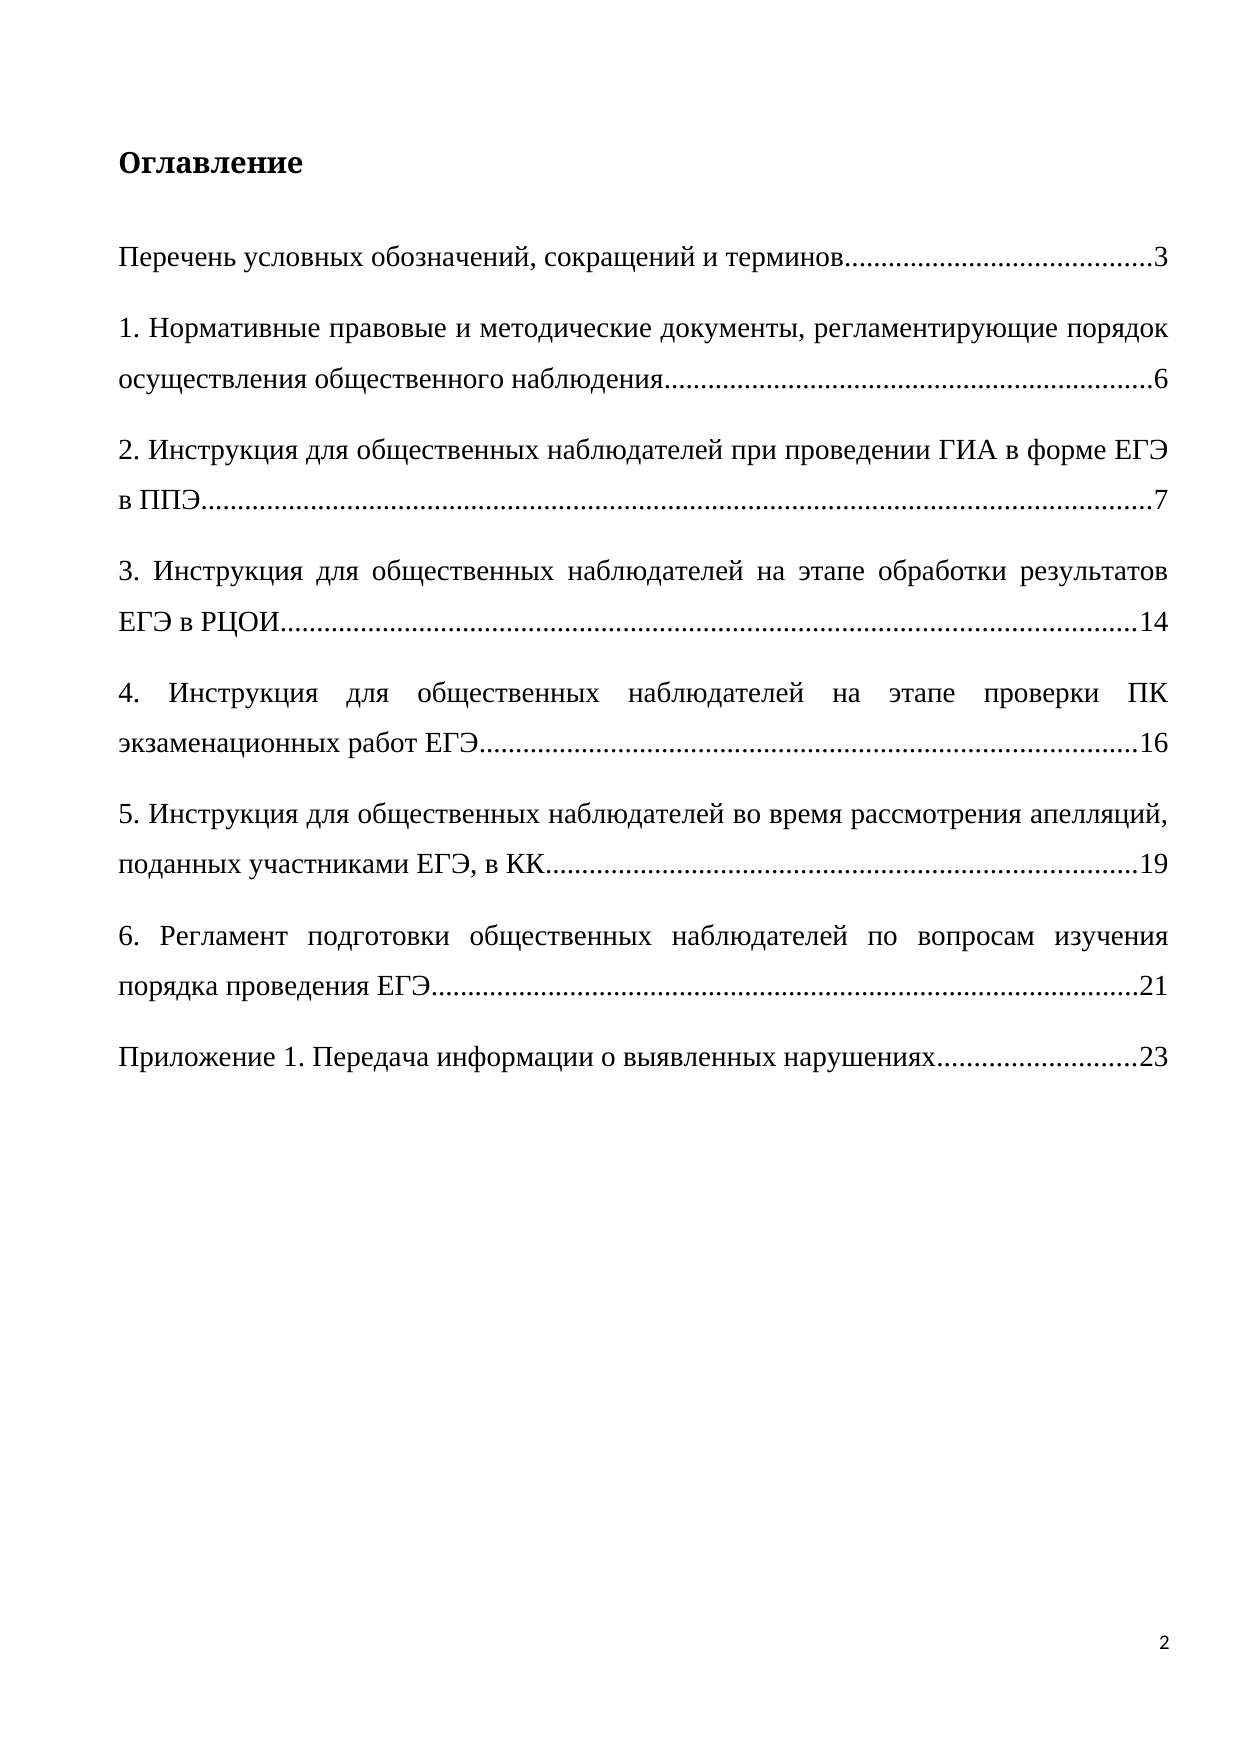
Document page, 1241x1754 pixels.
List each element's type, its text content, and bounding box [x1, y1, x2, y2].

subtitle Оглавление [118, 148, 1169, 181]
text 1. Нормативные правовые и методические документы, регламентирующие порядок осуществления общественного наблюдения 6 [118, 310, 1169, 394]
text 3. Инструкция для общественных наблюдателей на этапе обработки результатов ЕГЭ в РЦОИ 14 [118, 553, 1169, 637]
text Приложение 1. Передача информации о выявленных нарушениях 23 [118, 1039, 1169, 1073]
text Перечень условных обозначений, сокращений и терминов 3 [118, 239, 1169, 273]
text 5. Инструкция для общественных наблюдателей во время рассмотрения апелляций, поданных участниками ЕГЭ, в КК 19 [118, 796, 1169, 880]
text 4. Инструкция для общественных наблюдателей на этапе проверки ПК экзаменационных работ ЕГЭ 16 [118, 675, 1169, 759]
text 2. Инструкция для общественных наблюдателей при проведении ГИА в форме ЕГЭ в ППЭ 7 [118, 432, 1169, 516]
text 6. Регламент подготовки общественных наблюдателей по вопросам изучения порядка проведения ЕГЭ 21 [118, 918, 1169, 1002]
